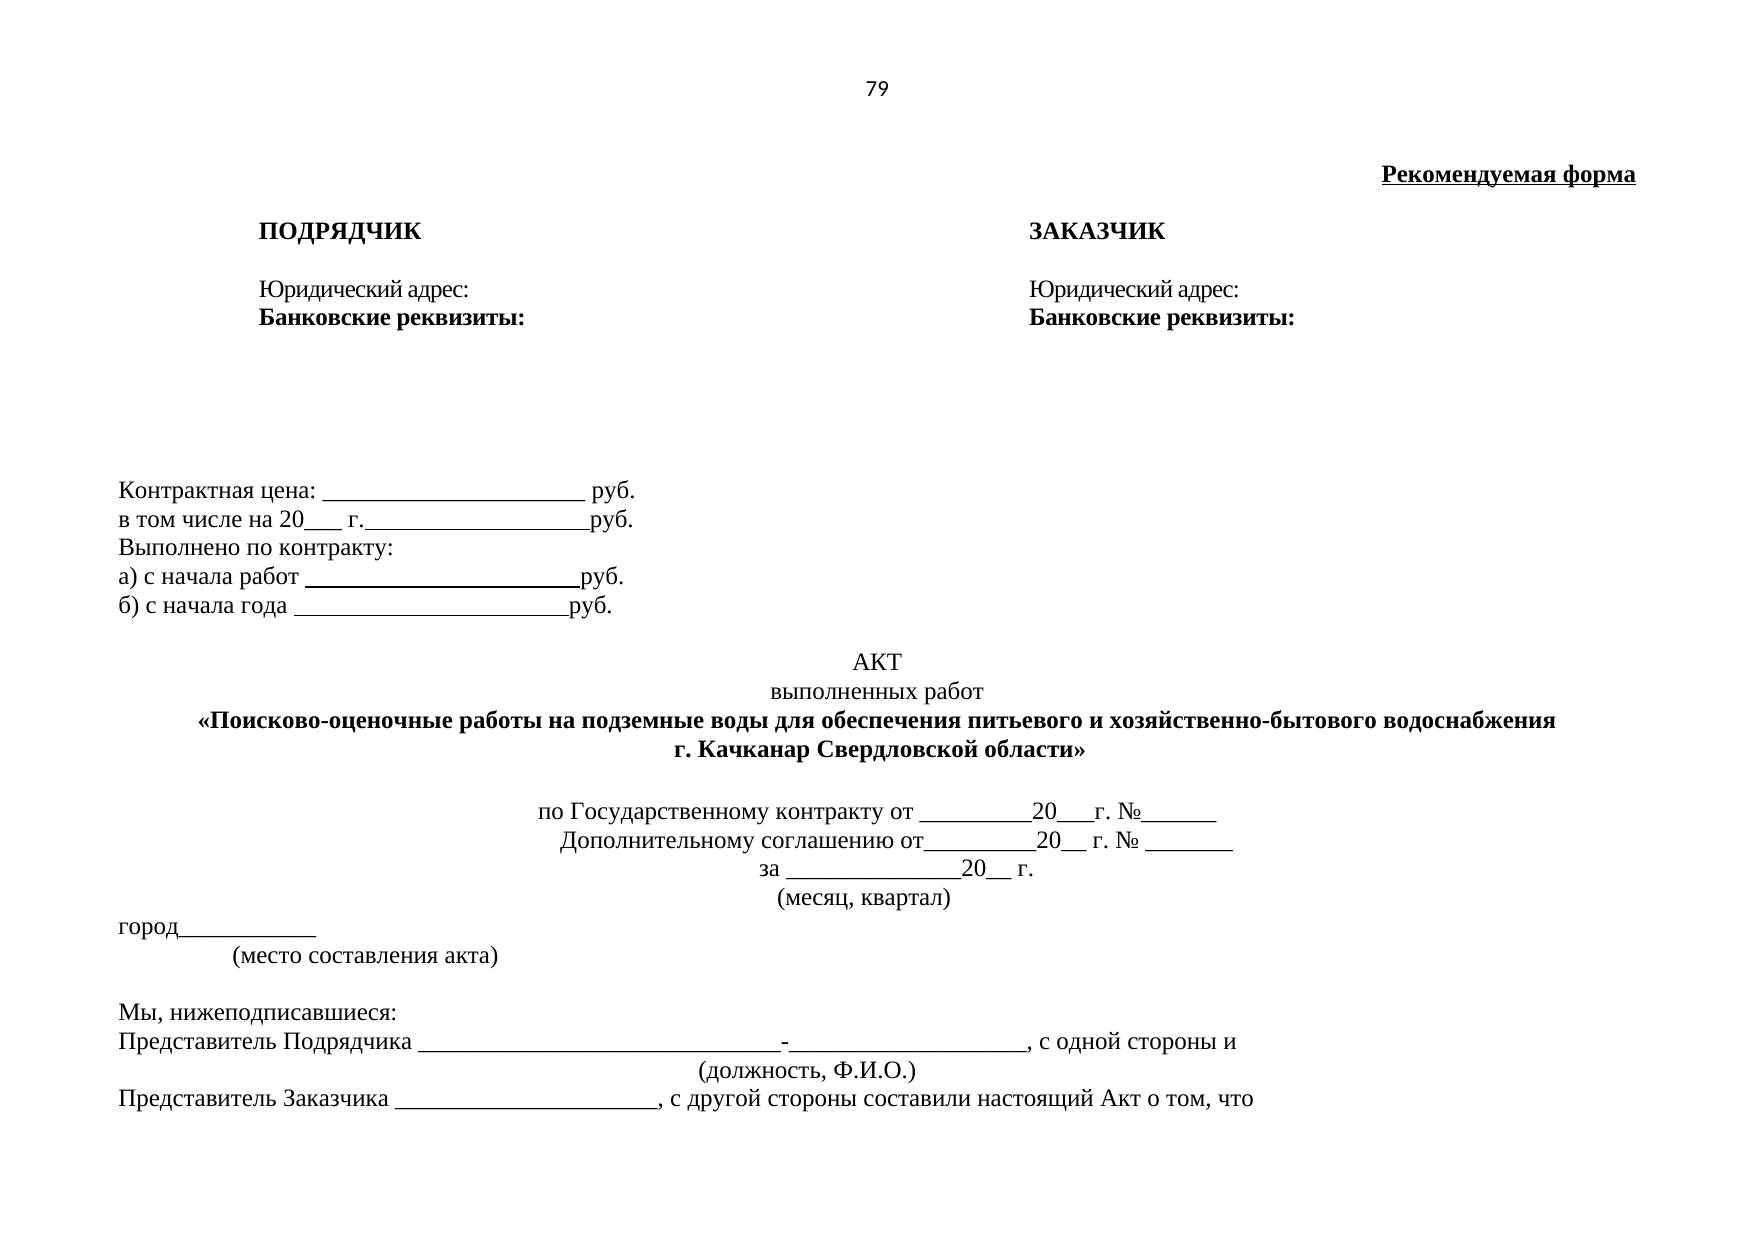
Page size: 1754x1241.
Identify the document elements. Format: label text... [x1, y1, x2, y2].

text Представитель Заказчика _____________________, с другой стороны составили настоящий Акт о том, что [118, 1083, 1636, 1112]
text «Поисково-оценочные работы на подземные воды для обеспечения питьевого и хозяйственно-бытового водоснабжения [118, 705, 1636, 734]
text Мы, нижеподписавшиеся: [118, 997, 1636, 1026]
text Дополнительному соглашению от_________20__ г. № _______ [118, 825, 1636, 853]
text город___________ [118, 911, 1636, 940]
text б) с начала года руб. [118, 590, 1636, 619]
text за ______________20__ г. [118, 853, 1636, 882]
text Рекомендуемая форма [118, 159, 1636, 187]
text в том числе на 20___ г. руб. [118, 504, 1636, 532]
table_header ПОДРЯДЧИК Юридический адрес: Банковские реквизиты: [248, 216, 1018, 446]
text по Государственному контракту от _________20___г. №______ [118, 796, 1636, 825]
text (место составления акта) [118, 940, 1636, 968]
text Представитель Подрядчика _____________________________-___________________, с одной стороны и [118, 1026, 1636, 1055]
text Выполнено по контракту: [118, 532, 1636, 561]
text выполненных работ [118, 676, 1636, 705]
text (месяц, квартал) [118, 882, 1636, 911]
text Контрактная цена: _____________________ руб. [118, 475, 1636, 504]
table_header ЗАКАЗЧИК Юридический адрес: Банковские реквизиты: [1018, 216, 1547, 446]
text АКТ [118, 647, 1636, 676]
text (должность, Ф.И.О.) [118, 1055, 1636, 1083]
text а) с начала работ руб. [118, 561, 1636, 590]
text г. Качканар Свердловской области» [118, 734, 1636, 762]
